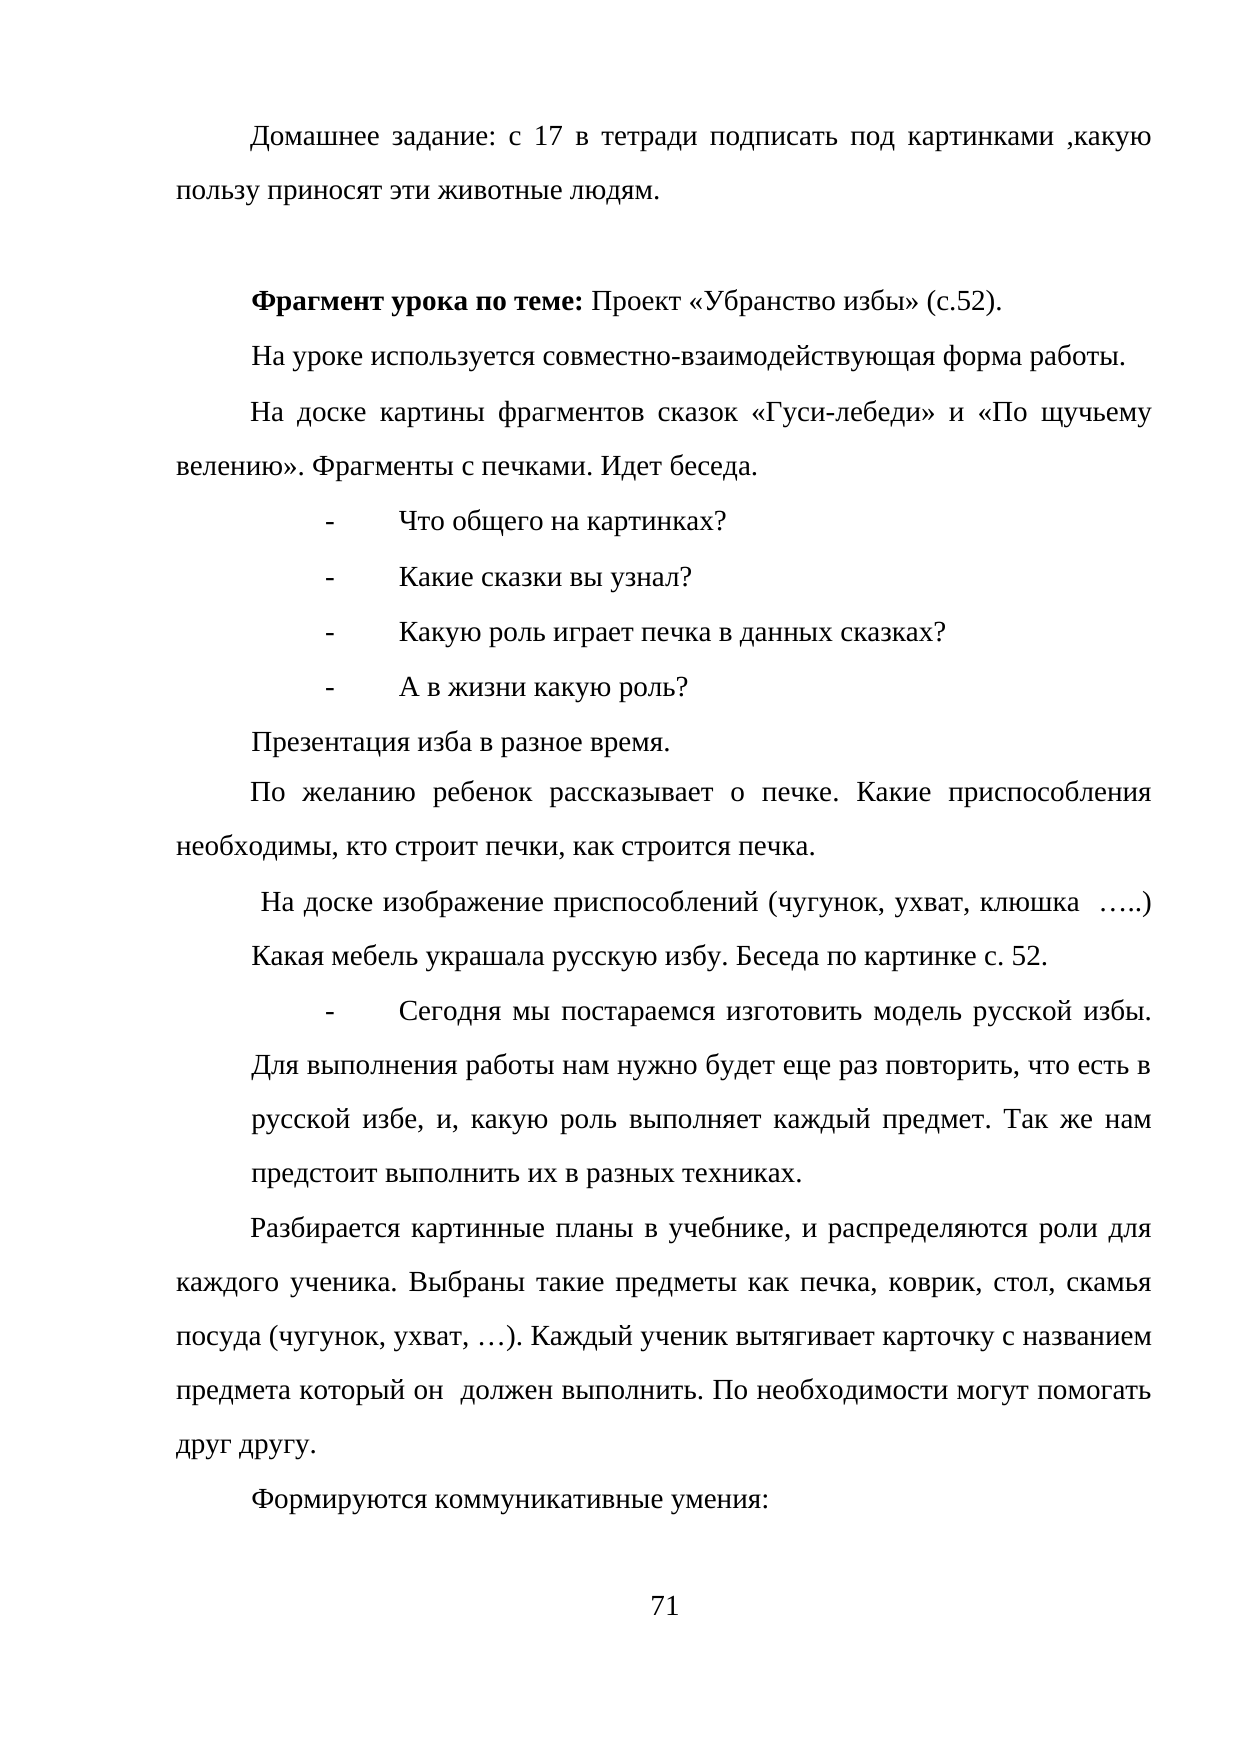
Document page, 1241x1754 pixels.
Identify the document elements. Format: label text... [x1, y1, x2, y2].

text Формируются коммуникативные умения: [251, 1481, 1153, 1515]
list Что общего на картинках? [251, 503, 1153, 537]
text Разбирается картинные планы в учебнике, и распределяются роли для каждого ученика. Выбраны такие предметы как печка, коврик, стол, скамья посуда (чугунок, ухват, …). Каждый ученик вытягивает карточку с названием предмета который он должен выполнить. По необходимости могут помогать друг другу. [176, 1210, 1153, 1459]
text Фрагмент урока по теме: Проект «Убранство избы» (с.52). [251, 283, 1153, 317]
text На доске картины фрагментов сказок «Гуси-лебеди» и «По щучьему велению». Фрагменты с печками. Идет беседа. [176, 394, 1153, 482]
text Домашнее задание: с 17 в тетради подписать под картинками ,какую пользу приносят эти животные людям. [176, 118, 1153, 206]
text На доске изображение приспособлений (чугунок, ухват, клюшка …..) Какая мебель украшала русскую избу. Беседа по картинке с. 52. [251, 884, 1153, 971]
list Какую роль играет печка в данных сказках? [251, 614, 1153, 648]
text Презентация изба в разное время. [251, 724, 1153, 758]
list Какие сказки вы узнал? [251, 559, 1153, 592]
text На уроке используется совместно-взаимодействующая форма работы. [251, 338, 1153, 372]
list Сегодня мы постараемся изготовить модель русской избы. Для выполнения работы нам нужно будет еще раз повторить, что есть в русской избе, и, какую роль выполняет каждый предмет. Так же нам предстоит выполнить их в разных техниках. [251, 993, 1153, 1188]
list А в жизни какую роль? [251, 669, 1153, 702]
text По желанию ребенок рассказывает о печке. Какие приспособления необходимы, кто строит печки, как строится печка. [176, 774, 1153, 862]
